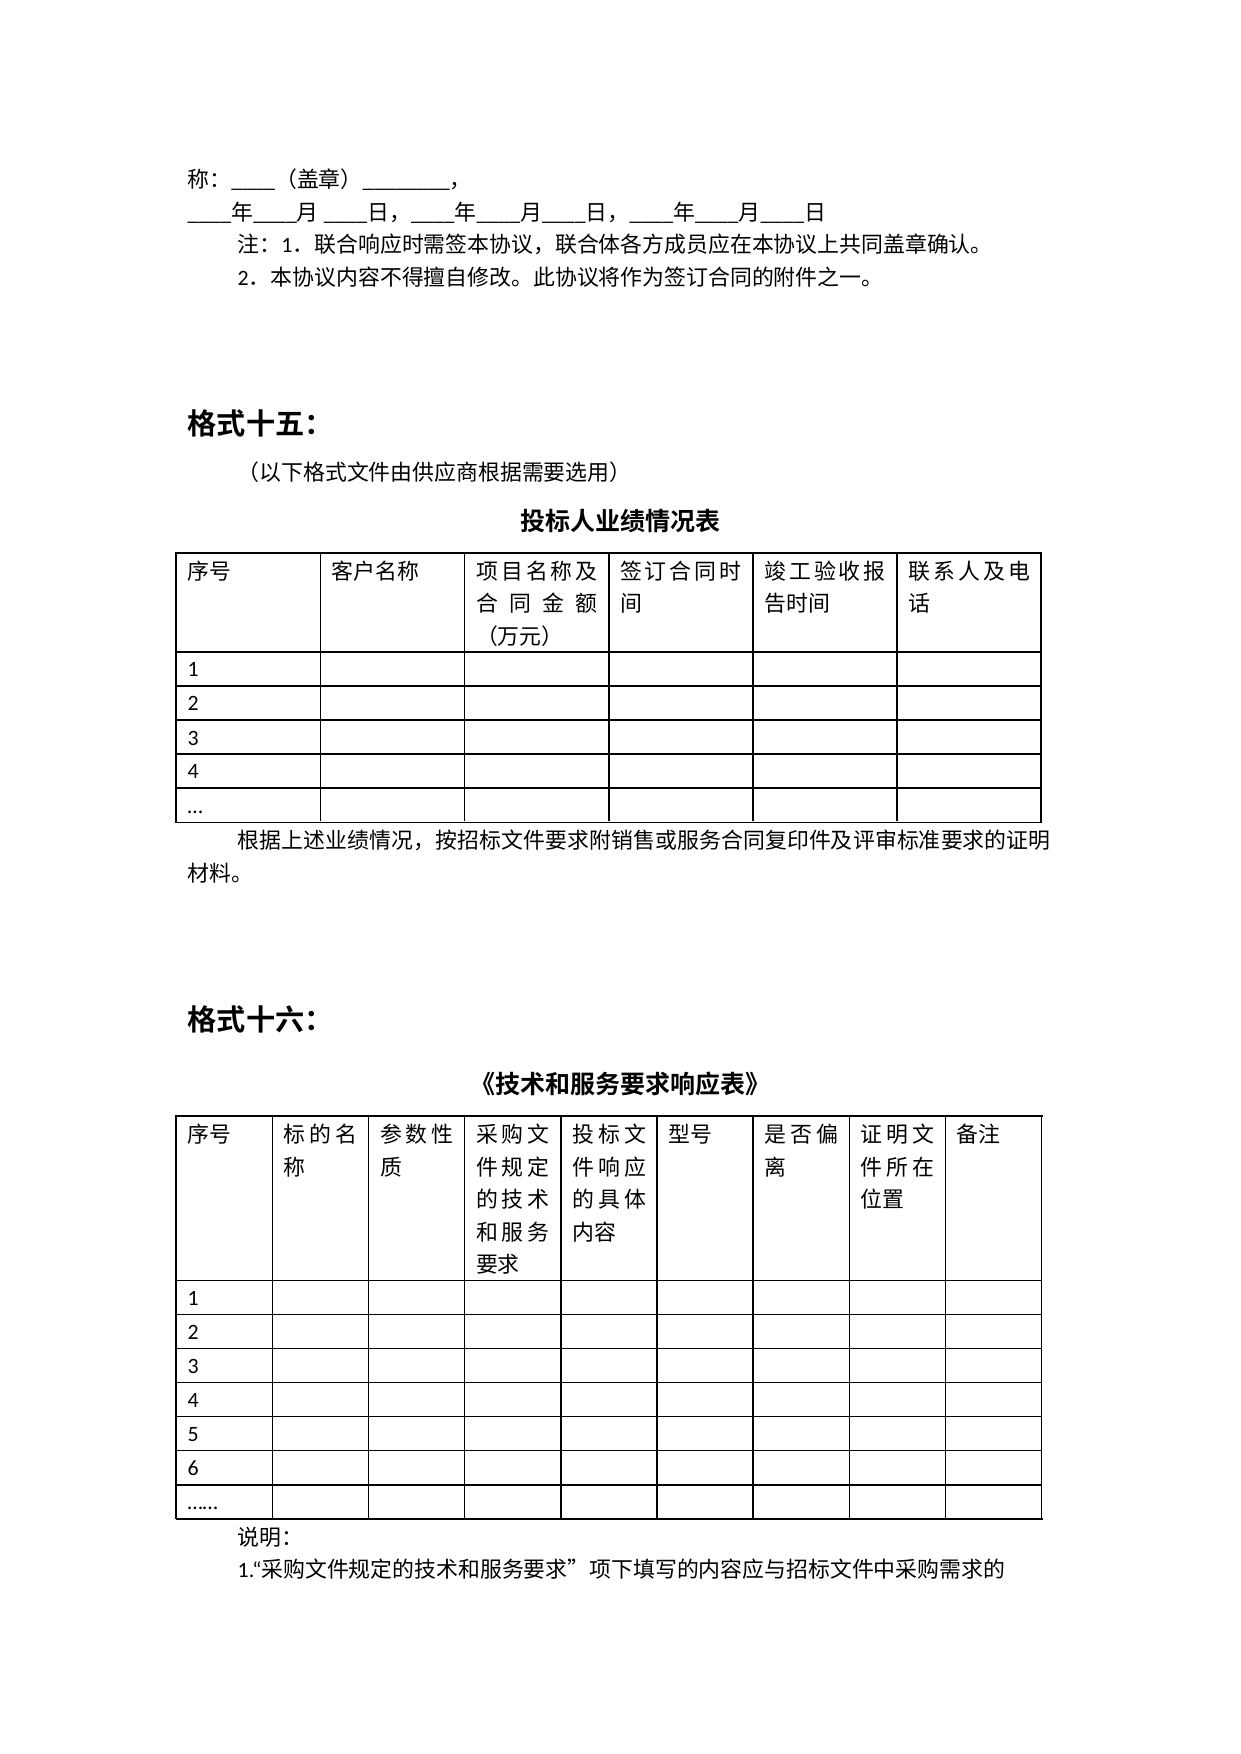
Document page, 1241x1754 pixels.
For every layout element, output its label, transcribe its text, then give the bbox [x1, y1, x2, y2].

table_cell [946, 1349, 1041, 1382]
text 2．本协议内容不得擅自修改。此协议将作为签订合同的附件之一。 [187, 259, 1053, 292]
table_header 序号 [177, 1117, 272, 1279]
table_cell [850, 1315, 945, 1348]
table_cell [369, 1349, 464, 1382]
table_cell [562, 1383, 656, 1416]
table_header 竣工验收报告时间 [754, 554, 896, 651]
table_cell [946, 1417, 1041, 1450]
table_cell [946, 1281, 1041, 1313]
table_cell [465, 1383, 560, 1416]
table_cell 3 [177, 1349, 272, 1382]
table_cell [562, 1315, 656, 1348]
table_cell [754, 653, 896, 685]
table_cell [898, 721, 1040, 753]
table_cell [273, 1281, 368, 1313]
table_cell [369, 1451, 464, 1484]
table_cell [465, 653, 608, 685]
table_header 采购文件规定的技术和服务要求 [465, 1117, 560, 1279]
table_cell [850, 1417, 945, 1450]
table_cell [610, 721, 752, 753]
table_cell [658, 1349, 752, 1382]
table_cell 5 [177, 1417, 272, 1450]
table_cell 4 [177, 755, 320, 787]
table_cell [898, 653, 1040, 685]
text 格式十五： [187, 389, 1053, 454]
table_cell 1 [177, 653, 320, 685]
table_header 项目名称及合同金额（万元） [465, 554, 608, 651]
text 《技术和服务要求响应表》 [187, 1050, 1053, 1115]
table_cell [610, 687, 752, 719]
table_header 备注 [946, 1117, 1041, 1279]
table_cell [562, 1281, 656, 1313]
table_cell [754, 755, 896, 787]
table_cell [562, 1417, 656, 1450]
table_cell 2 [177, 1315, 272, 1348]
table_cell [946, 1451, 1041, 1484]
table_cell [369, 1486, 464, 1518]
table_cell [658, 1315, 752, 1348]
table_cell [850, 1281, 945, 1313]
table_header 序号 [177, 554, 320, 651]
table_cell [465, 1281, 560, 1313]
table_cell [610, 755, 752, 787]
table_cell 4 [177, 1383, 272, 1416]
table_cell [946, 1315, 1041, 1348]
table_header 客户名称 [321, 554, 464, 651]
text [187, 1552, 1053, 1584]
text 说明： [187, 1519, 1053, 1552]
table_cell [465, 755, 608, 787]
table_cell [754, 1383, 849, 1416]
table_header 标的名称 [273, 1117, 368, 1279]
table_cell [465, 1315, 560, 1348]
table_cell … [177, 789, 320, 821]
table_cell [369, 1417, 464, 1450]
table_cell [369, 1315, 464, 1348]
table_cell [754, 1486, 849, 1518]
table_cell [946, 1383, 1041, 1416]
table_cell [610, 653, 752, 685]
table_header 参数性质 [369, 1117, 464, 1279]
table_cell [321, 653, 464, 685]
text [187, 162, 1053, 194]
text 格式十六： [187, 985, 1053, 1050]
table_cell [610, 789, 752, 821]
text 投标人业绩情况表 [187, 487, 1053, 552]
table_cell [465, 1486, 560, 1518]
table_cell 6 [177, 1451, 272, 1484]
table_cell [946, 1486, 1041, 1518]
table_cell [465, 721, 608, 753]
table_cell [562, 1349, 656, 1382]
table_cell [658, 1451, 752, 1484]
table_cell 1 [177, 1281, 272, 1313]
table_header 证明文件所在位置 [850, 1117, 945, 1279]
table_cell [273, 1349, 368, 1382]
table_cell [754, 1349, 849, 1382]
text ____年____月 ____日，____年____月____日，____年____月____日 [187, 194, 1053, 227]
table_header 联系人及电话 [898, 554, 1040, 651]
table_cell [321, 721, 464, 753]
table_header 是否偏离 [754, 1117, 849, 1279]
table_cell [658, 1417, 752, 1450]
table_cell 2 [177, 687, 320, 719]
table_cell [562, 1486, 656, 1518]
table_cell [850, 1349, 945, 1382]
table_cell [754, 1315, 849, 1348]
table_cell [369, 1383, 464, 1416]
table_cell [898, 755, 1040, 787]
table_cell [754, 687, 896, 719]
table_cell [658, 1383, 752, 1416]
table_cell [273, 1417, 368, 1450]
table_cell [658, 1486, 752, 1518]
table_cell [465, 1349, 560, 1382]
table_cell [369, 1281, 464, 1313]
table_cell [321, 755, 464, 787]
table_cell [754, 1417, 849, 1450]
text 根据上述业绩情况，按招标文件要求附销售或服务合同复印件及评审标准要求的证明材料。 [187, 823, 1053, 888]
table_cell [754, 721, 896, 753]
table_header 签订合同时间 [610, 554, 752, 651]
table_cell [273, 1315, 368, 1348]
table_cell [850, 1383, 945, 1416]
table_cell [898, 789, 1040, 821]
table_cell [850, 1451, 945, 1484]
table_cell [465, 789, 608, 821]
table_cell [754, 789, 896, 821]
table_cell 3 [177, 721, 320, 753]
table_cell …… [177, 1486, 272, 1518]
text （以下格式文件由供应商根据需要选用） [187, 454, 1053, 487]
table_cell [754, 1281, 849, 1313]
table_cell [465, 687, 608, 719]
table_cell [273, 1486, 368, 1518]
table_cell [465, 1451, 560, 1484]
table_cell [321, 789, 464, 821]
text 注：1．联合响应时需签本协议，联合体各方成员应在本协议上共同盖章确认。 [187, 227, 1053, 259]
table_cell [562, 1451, 656, 1484]
table_header 型号 [658, 1117, 752, 1279]
table_cell [465, 1417, 560, 1450]
table_cell [850, 1486, 945, 1518]
table_header 投标文件响应的具体内容 [562, 1117, 656, 1279]
table_cell [754, 1451, 849, 1484]
table_cell [273, 1383, 368, 1416]
table_cell [658, 1281, 752, 1313]
table_cell [321, 687, 464, 719]
table_cell [898, 687, 1040, 719]
table_cell [273, 1451, 368, 1484]
